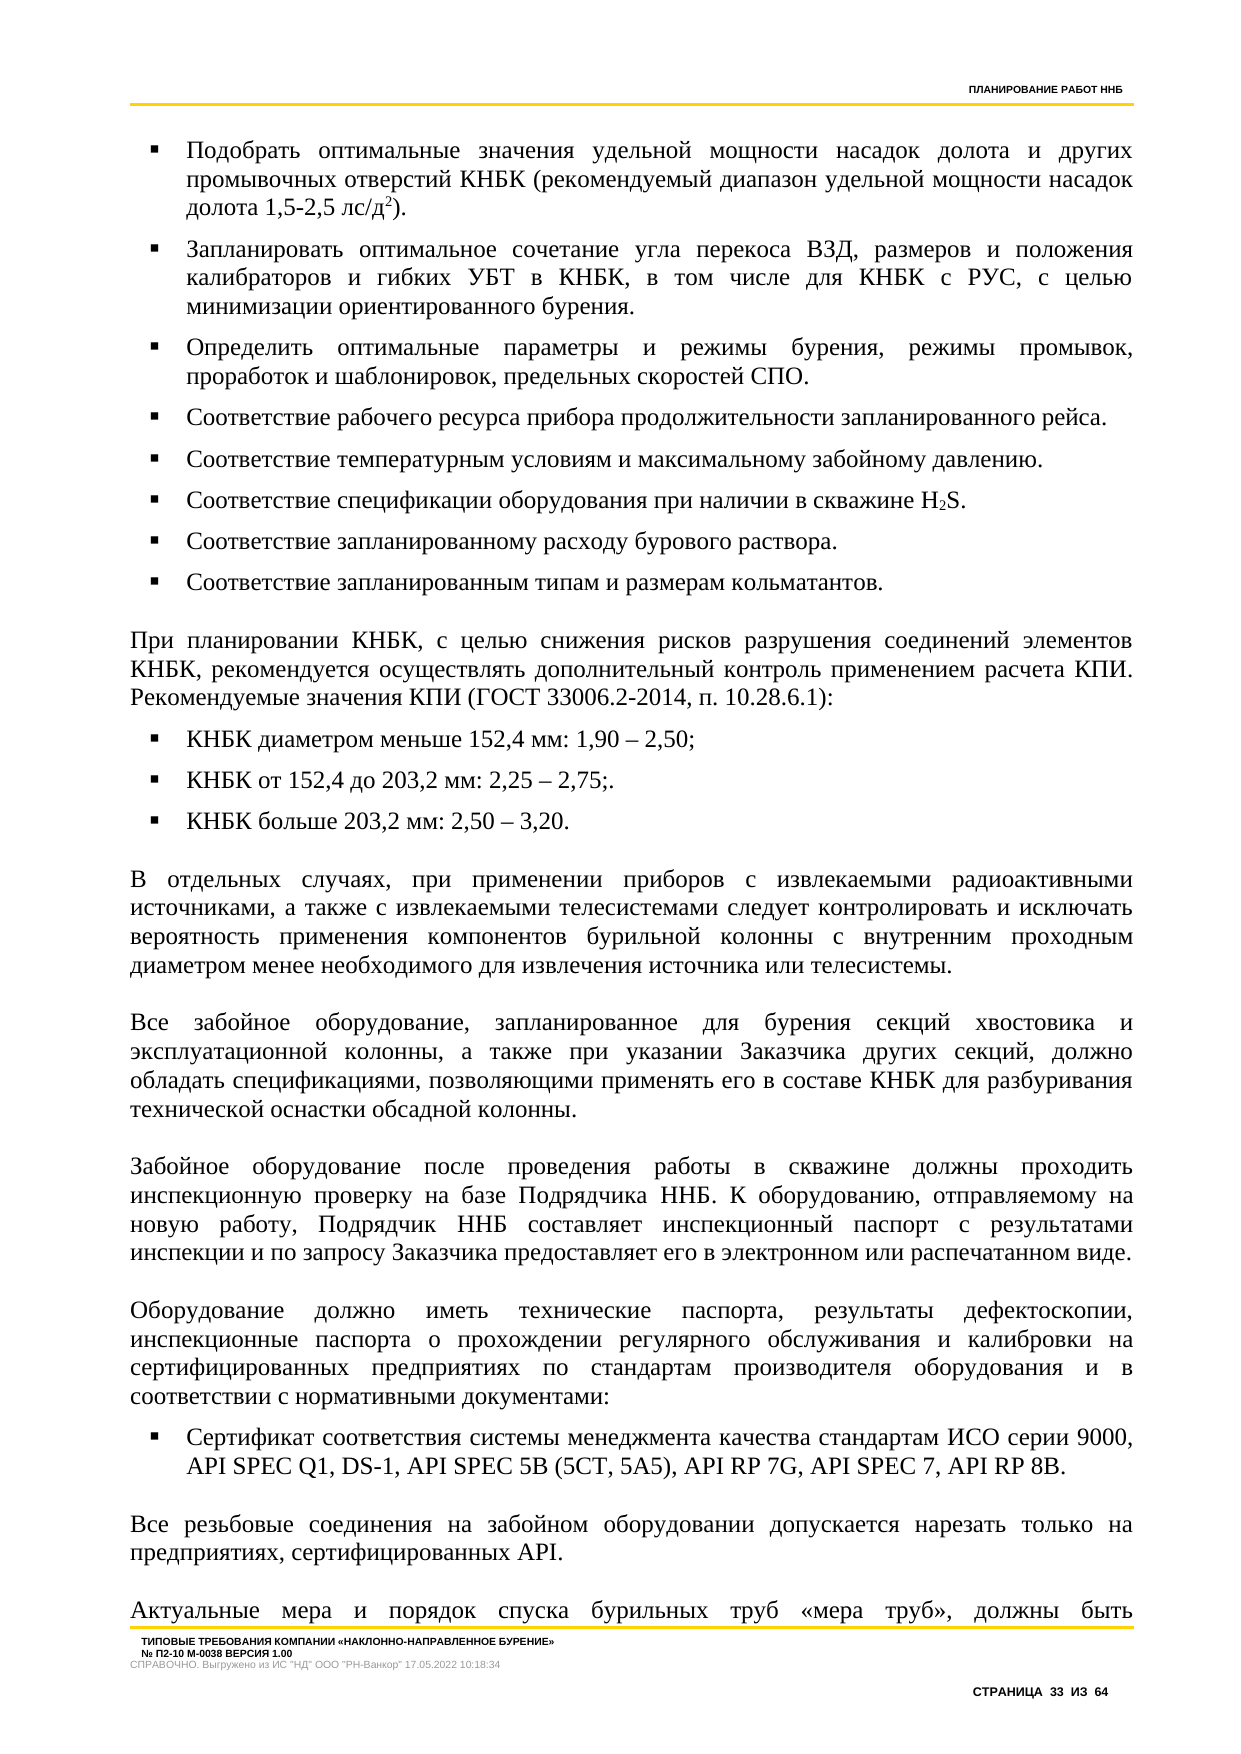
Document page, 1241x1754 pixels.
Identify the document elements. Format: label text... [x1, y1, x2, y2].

list КНБК больше 203,2 мм: 2,50 – 3,20. [149, 806, 1134, 835]
text Все резьбовые соединения на забойном оборудовании допускается нарезать только на предприятиях, сертифицированных API. [130, 1509, 1134, 1566]
text В отдельных случаях, при применении приборов с извлекаемыми радиоактивными источниками, а также с извлекаемыми телесистемами следует контролировать и исключать вероятность применения компонентов бурильной колонны с внутренним проходным диаметром менее необходимого для извлечения источника или телесистемы. [130, 864, 1134, 979]
list Подобрать оптимальные значения удельной мощности насадок долота и других промывочных отверстий КНБК (рекомендуемый диапазон удельной мощности насадок долота 1,5-2,5 лс/д2). [149, 135, 1134, 221]
list КНБК от 152,4 до 203,2 мм: 2,25 – 2,75;. [149, 765, 1134, 794]
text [130, 1595, 1134, 1624]
list КНБК диаметром меньше 152,4 мм: 1,90 – 2,50; [149, 724, 1134, 752]
list Соответствие температурным условиям и максимальному забойному давлению. [149, 444, 1134, 472]
text Забойное оборудование после проведения работы в скважине должны проходить инспекционную проверку на базе Подрядчика ННБ. К оборудованию, отправляемому на новую работу, Подрядчик ННБ составляет инспекционный паспорт с результатами инспекции и по запросу Заказчика предоставляет его в электронном или распечатанном виде. [130, 1151, 1134, 1266]
text Все забойное оборудование, запланированное для бурения секций хвостовика и эксплуатационной колонны, а также при указании Заказчика других секций, должно обладать спецификациями, позволяющими применять его в составе КНБК для разбуривания технической оснастки обсадной колонны. [130, 1007, 1134, 1122]
text При планировании КНБК, с целью снижения рисков разрушения соединений элементов КНБК, рекомендуется осуществлять дополнительный контроль применением расчета КПИ. Рекомендуемые значения КПИ (ГОСТ 33006.2-2014, п. 10.28.6.1): [130, 625, 1134, 711]
list Соответствие рабочего ресурса прибора продолжительности запланированного рейса. [149, 402, 1134, 431]
list Определить оптимальные параметры и режимы бурения, режимы промывок, проработок и шаблонировок, предельных скоростей СПО. [149, 332, 1134, 390]
list Сертификат соответствия системы менеджмента качества стандартам ИСО серии 9000, API SPEC Q1, DS-1, API SPEC 5B (5СТ, 5А5), API RP 7G, API SPEC 7, API RP 8B. [149, 1422, 1134, 1480]
list Соответствие запланированному расходу бурового раствора. [149, 526, 1134, 555]
list Соответствие запланированным типам и размерам кольматантов. [149, 567, 1134, 596]
list Соответствие спецификации оборудования при наличии в скважине H2S. [149, 485, 1134, 514]
list Запланировать оптимальное сочетание угла перекоса ВЗД, размеров и положения калибраторов и гибких УБТ в КНБК, в том числе для КНБК с РУС, с целью минимизации ориентированного бурения. [149, 234, 1134, 320]
text Оборудование должно иметь технические паспорта, результаты дефектоскопии, инспекционные паспорта о прохождении регулярного обслуживания и калибровки на сертифицированных предприятиях по стандартам производителя оборудования и в соответствии с нормативными документами: [130, 1295, 1134, 1410]
